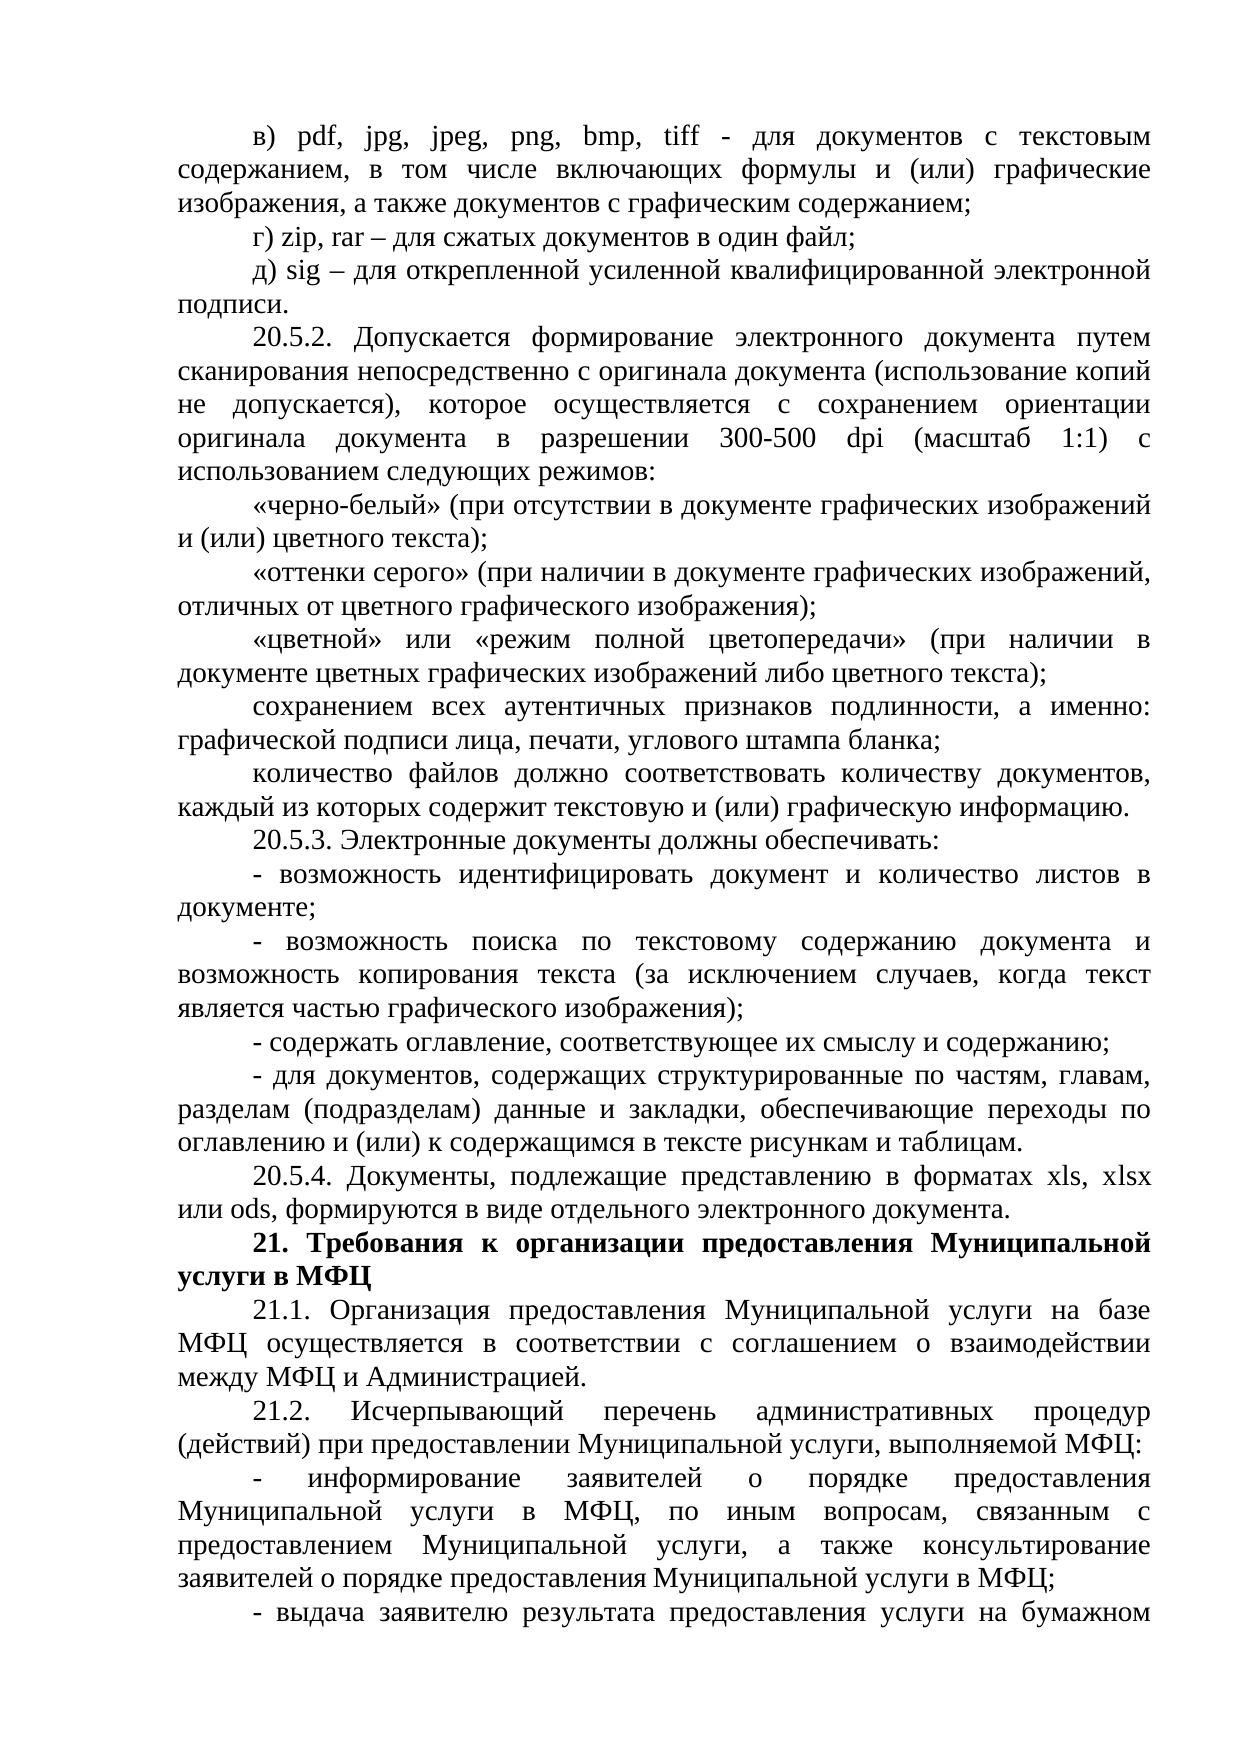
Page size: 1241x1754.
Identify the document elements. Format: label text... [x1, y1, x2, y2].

text - возможность идентифицировать документ и количество листов в документе; [177, 856, 1152, 923]
text г) zip, rar – для сжатых документов в один файл; [177, 219, 1152, 252]
text 20.5.4. Документы, подлежащие представлению в форматах xls, хlsx или ods, формируются в виде отдельного электронного документа. [177, 1158, 1152, 1225]
text 21.2. Исчерпывающий перечень административных процедур (действий) при предоставлении Муниципальной услуги, выполняемой МФЦ: [177, 1393, 1152, 1460]
text - информирование заявителей о порядке предоставления Муниципальной услуги в МФЦ, по иным вопросам, связанным с предоставлением Муниципальной услуги, а также консультирование заявителей о порядке предоставления Муниципальной услуги в МФЦ; [177, 1460, 1152, 1594]
text - возможность поиска по текстовому содержанию документа и возможность копирования текста (за исключением случаев, когда текст является частью графического изображения); [177, 923, 1152, 1024]
text в) pdf, jpg, jpeg, png, bmp, tiff - для документов с текстовым содержанием, в том числе включающих формулы и (или) графические изображения, а также документов с графическим содержанием; [177, 118, 1152, 219]
text - содержать оглавление, соответствующее их смыслу и содержанию; [177, 1024, 1152, 1057]
text количество файлов должно соответствовать количеству документов, каждый из которых содержит текстовую и (или) графическую информацию. [177, 755, 1152, 822]
text «цветной» или «режим полной цветопередачи» (при наличии в документе цветных графических изображений либо цветного текста); [177, 621, 1152, 688]
text сохранением всех аутентичных признаков подлинности, а именно: графической подписи лица, печати, углового штампа бланка; [177, 688, 1152, 755]
text - для документов, содержащих структурированные по частям, главам, разделам (подразделам) данные и закладки, обеспечивающие переходы по оглавлению и (или) к содержащимся в тексте рисункам и таблицам. [177, 1057, 1152, 1158]
text д) sig – для открепленной усиленной квалифицированной электронной подписи. [177, 252, 1152, 319]
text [177, 1594, 1152, 1627]
text 21.1. Организация предоставления Муниципальной услуги на базе МФЦ осуществляется в соответствии с соглашением о взаимодействии между МФЦ и Администрацией. [177, 1292, 1152, 1393]
text «черно-белый» (при отсутствии в документе графических изображений и (или) цветного текста); [177, 487, 1152, 554]
text 21. Требования к организации предоставления Муниципальной услуги в МФЦ [177, 1225, 1152, 1292]
text 20.5.3. Электронные документы должны обеспечивать: [177, 822, 1152, 856]
text 20.5.2. Допускается формирование электронного документа путем сканирования непосредственно с оригинала документа (использование копий не допускается), которое осуществляется с сохранением ориентации оригинала документа в разрешении 300-500 dpi (масштаб 1:1) с использованием следующих режимов: [177, 319, 1152, 487]
text «оттенки серого» (при наличии в документе графических изображений, отличных от цветного графического изображения); [177, 554, 1152, 621]
